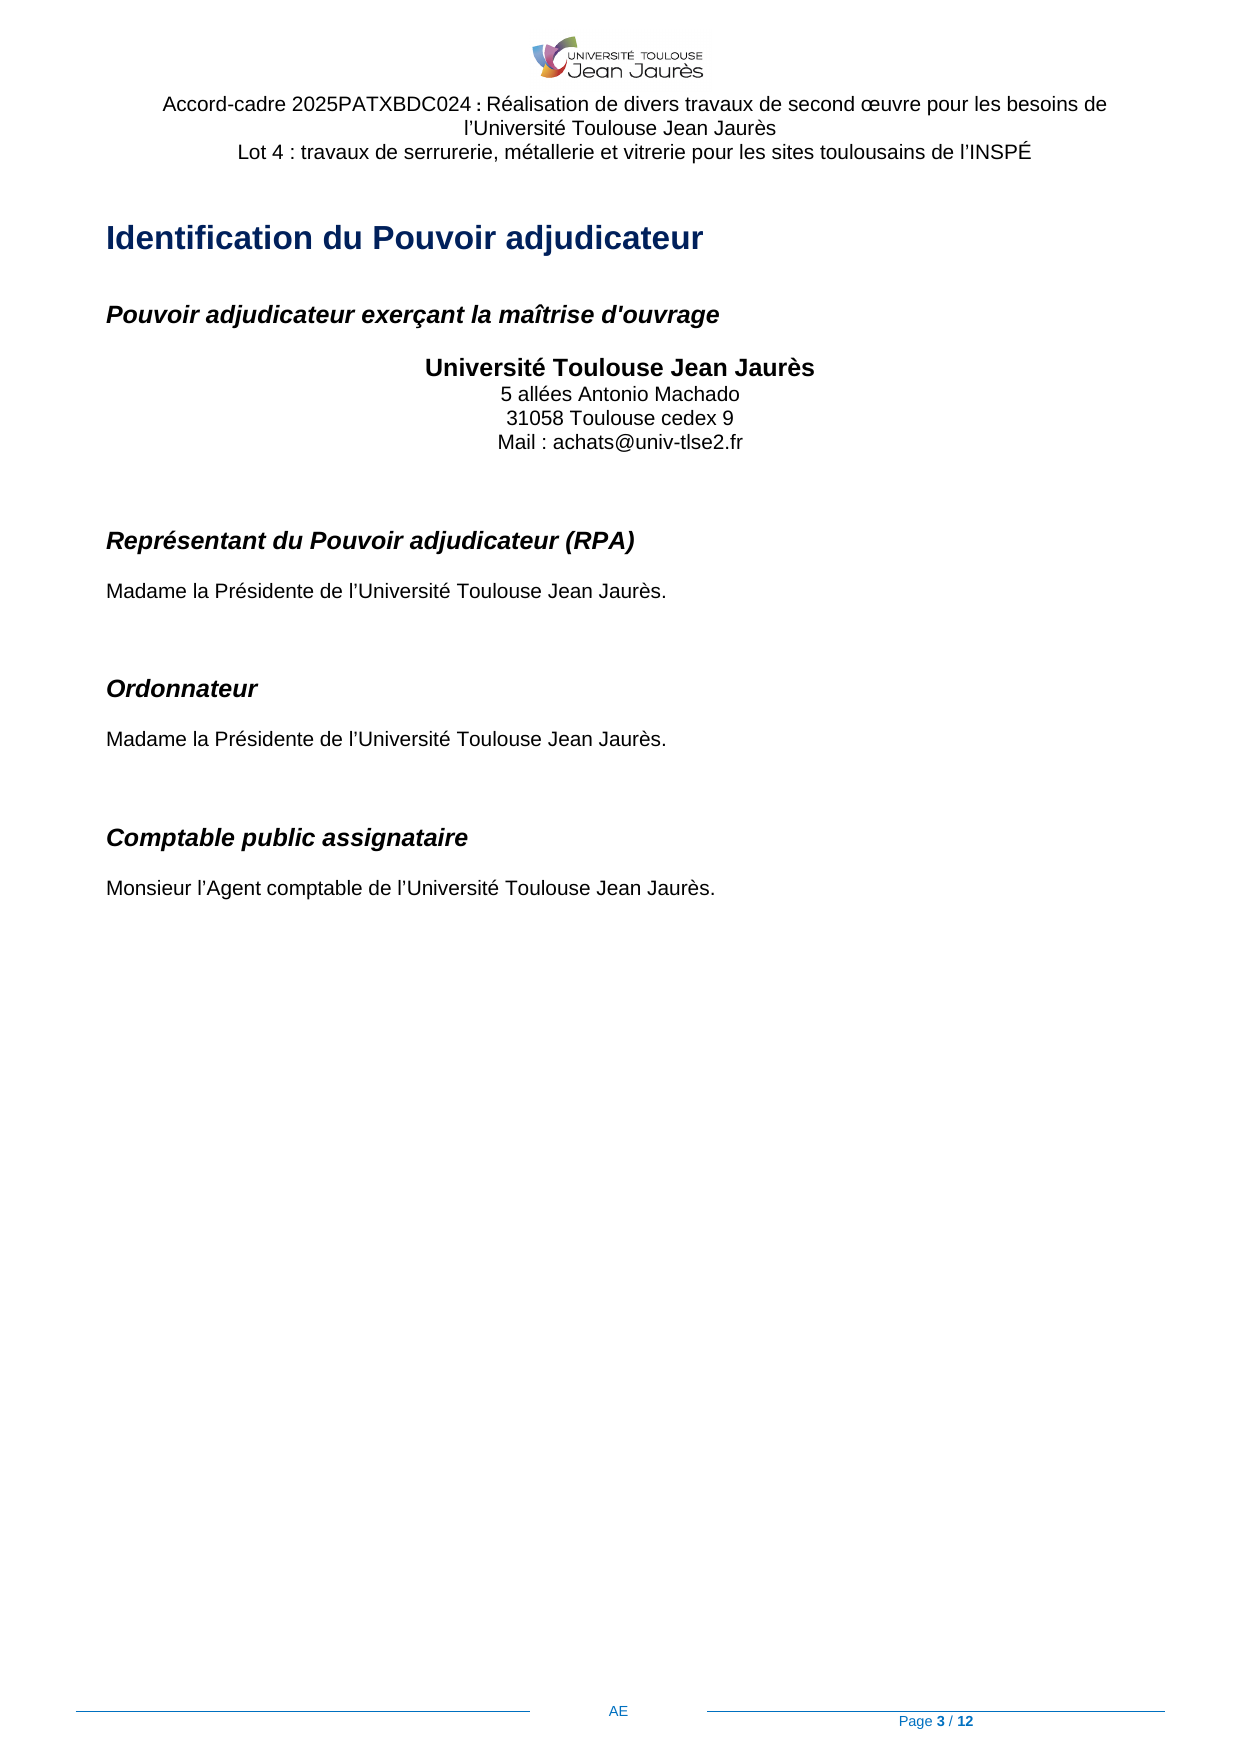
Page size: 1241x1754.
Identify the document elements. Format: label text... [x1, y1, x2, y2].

text 5 allées Antonio Machado [106, 382, 1134, 406]
text Madame la Présidente de l’Université Toulouse Jean Jaurès. [106, 578, 1134, 602]
text Madame la Présidente de l’Université Toulouse Jean Jaurès. [106, 727, 1134, 751]
title Identification du Pouvoir adjudicateur [106, 218, 1134, 257]
text Monsieur l’Agent comptable de l’Université Toulouse Jean Jaurès. [106, 876, 1134, 899]
text Ordonnateur [106, 674, 1134, 703]
text Pouvoir adjudicateur exerçant la maîtrise d'ouvrage [106, 301, 1134, 329]
text Université Toulouse Jean Jaurès [106, 353, 1134, 382]
text 31058 Toulouse cedex 9 [106, 406, 1134, 430]
text Mail : achats@univ-tlse2.fr [106, 430, 1134, 454]
picture [528, 29, 712, 92]
text Représentant du Pouvoir adjudicateur (RPA) [106, 526, 1134, 554]
text Comptable public assignataire [106, 823, 1134, 852]
